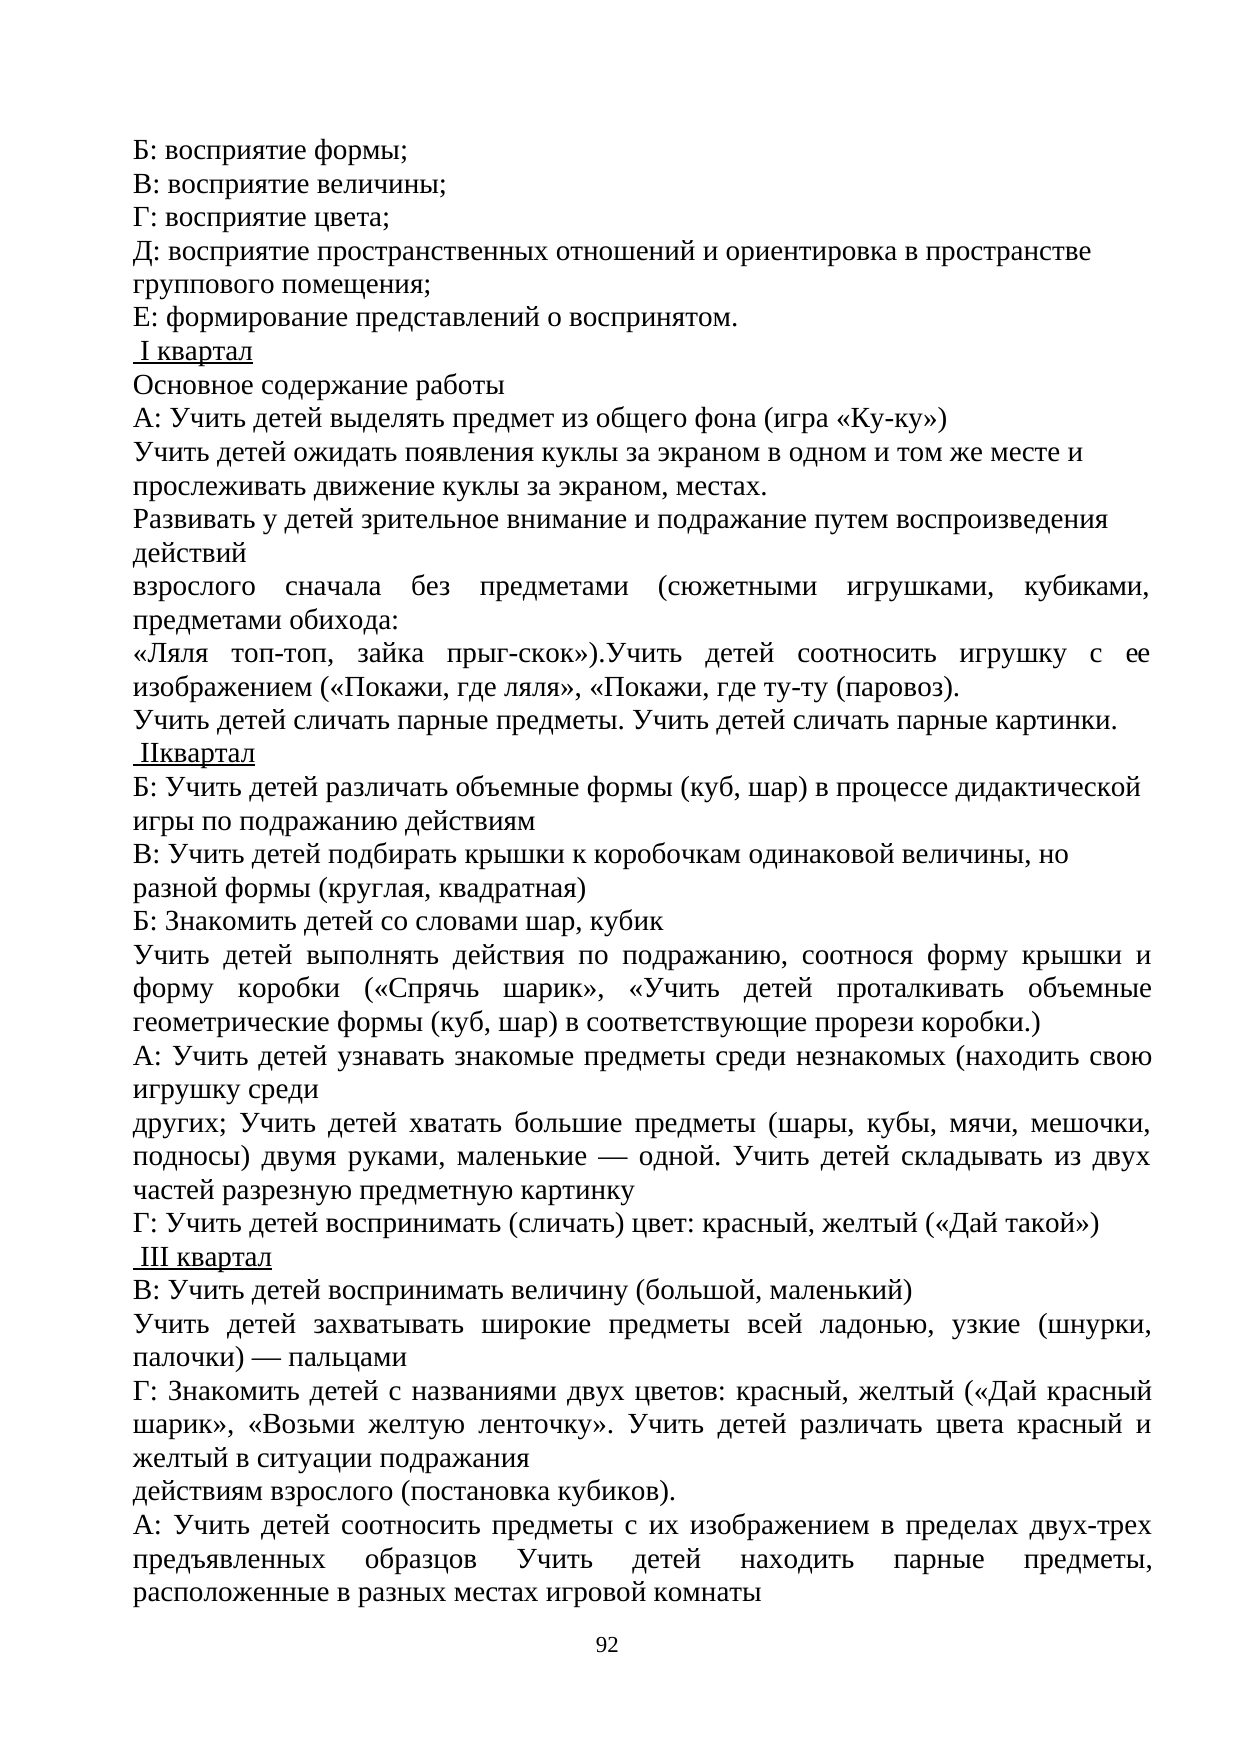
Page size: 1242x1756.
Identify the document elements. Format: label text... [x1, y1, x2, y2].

text Д: восприятие пространственных отношений и ориентировка в пространстве группового помещения; [133, 233, 1110, 300]
text В: Учить детей воспринимать величину (большой, маленький) [133, 1272, 1242, 1306]
text Учить детей сличать парные предметы. Учить детей сличать парные картинки. [133, 702, 1242, 736]
text Учить детей ожидать появления куклы за экраном в одном и том же месте и прослеживать движение куклы за экраном, местах. [133, 434, 1242, 501]
text Основное содержание работы [133, 367, 1242, 401]
text В: восприятие величины; Г: восприятие цвета; [133, 166, 449, 233]
text Г: Учить детей воспринимать (сличать) цвет: красный, желтый («Дай такой») [133, 1205, 1242, 1239]
text «Ляля топ-топ, зайка прыг-скок»).Учить детей соотносить игрушку с ее изображением («Покажи, где ляля», «Покажи, где ту-ту (паровоз). [133, 635, 1152, 702]
text Развивать у детей зрительное внимание и подражание путем воспроизведения действий [133, 501, 1153, 568]
text А: Учить детей узнавать знакомые предметы среди незнакомых (находить свою игрушку среди [133, 1038, 1153, 1105]
text взрослого сначала без предметами (сюжетными игрушками, кубиками, предметами обихода: [133, 568, 1153, 635]
text Б: восприятие формы; [133, 132, 1242, 166]
text Е: формирование представлений о воспринятом. [133, 300, 1242, 333]
text I квартал [133, 333, 1242, 367]
text действиям взрослого (постановка кубиков). [133, 1474, 1242, 1507]
text Б: Знакомить детей со словами шар, кубик [133, 904, 1242, 937]
text IIквартал [133, 736, 1242, 769]
text Г: Знакомить детей с названиями двух цветов: красный, желтый («Дай красный шарик», «Возьми желтую ленточку». Учить детей различать цвета красный и желтый в ситуации подражания [133, 1373, 1153, 1474]
text Учить детей выполнять действия по подражанию, соотнося форму крышки и форму коробки («Спрячь шарик», «Учить детей проталкивать объемные геометрические формы (куб, шар) в соответствующие прорези коробки.) [133, 937, 1152, 1038]
text Б: Учить детей различать объемные формы (куб, шар) в процессе дидактической игры по подражанию действиям [133, 769, 1153, 837]
text других; Учить детей хватать большие предметы (шары, кубы, мячи, мешочки, подносы) двумя руками, маленькие — одной. Учить детей складывать из двух частей разрезную предметную картинку [133, 1105, 1152, 1205]
text В: Учить детей подбирать крышки к коробочкам одинаковой величины, но разной формы (круглая, квадратная) [133, 837, 1110, 904]
text А: Учить детей выделять предмет из общего фона (игра «Ку-ку») [133, 401, 1242, 434]
text А: Учить детей соотносить предметы с их изображением в пределах двух-трех предъявленных образцов Учить детей находить парные предметы, расположенные в разных местах игровой комнаты [133, 1507, 1153, 1608]
text III квартал [133, 1239, 1242, 1272]
text Учить детей захватывать широкие предметы всей ладонью, узкие (шнурки, палочки) — пальцами [133, 1306, 1153, 1373]
